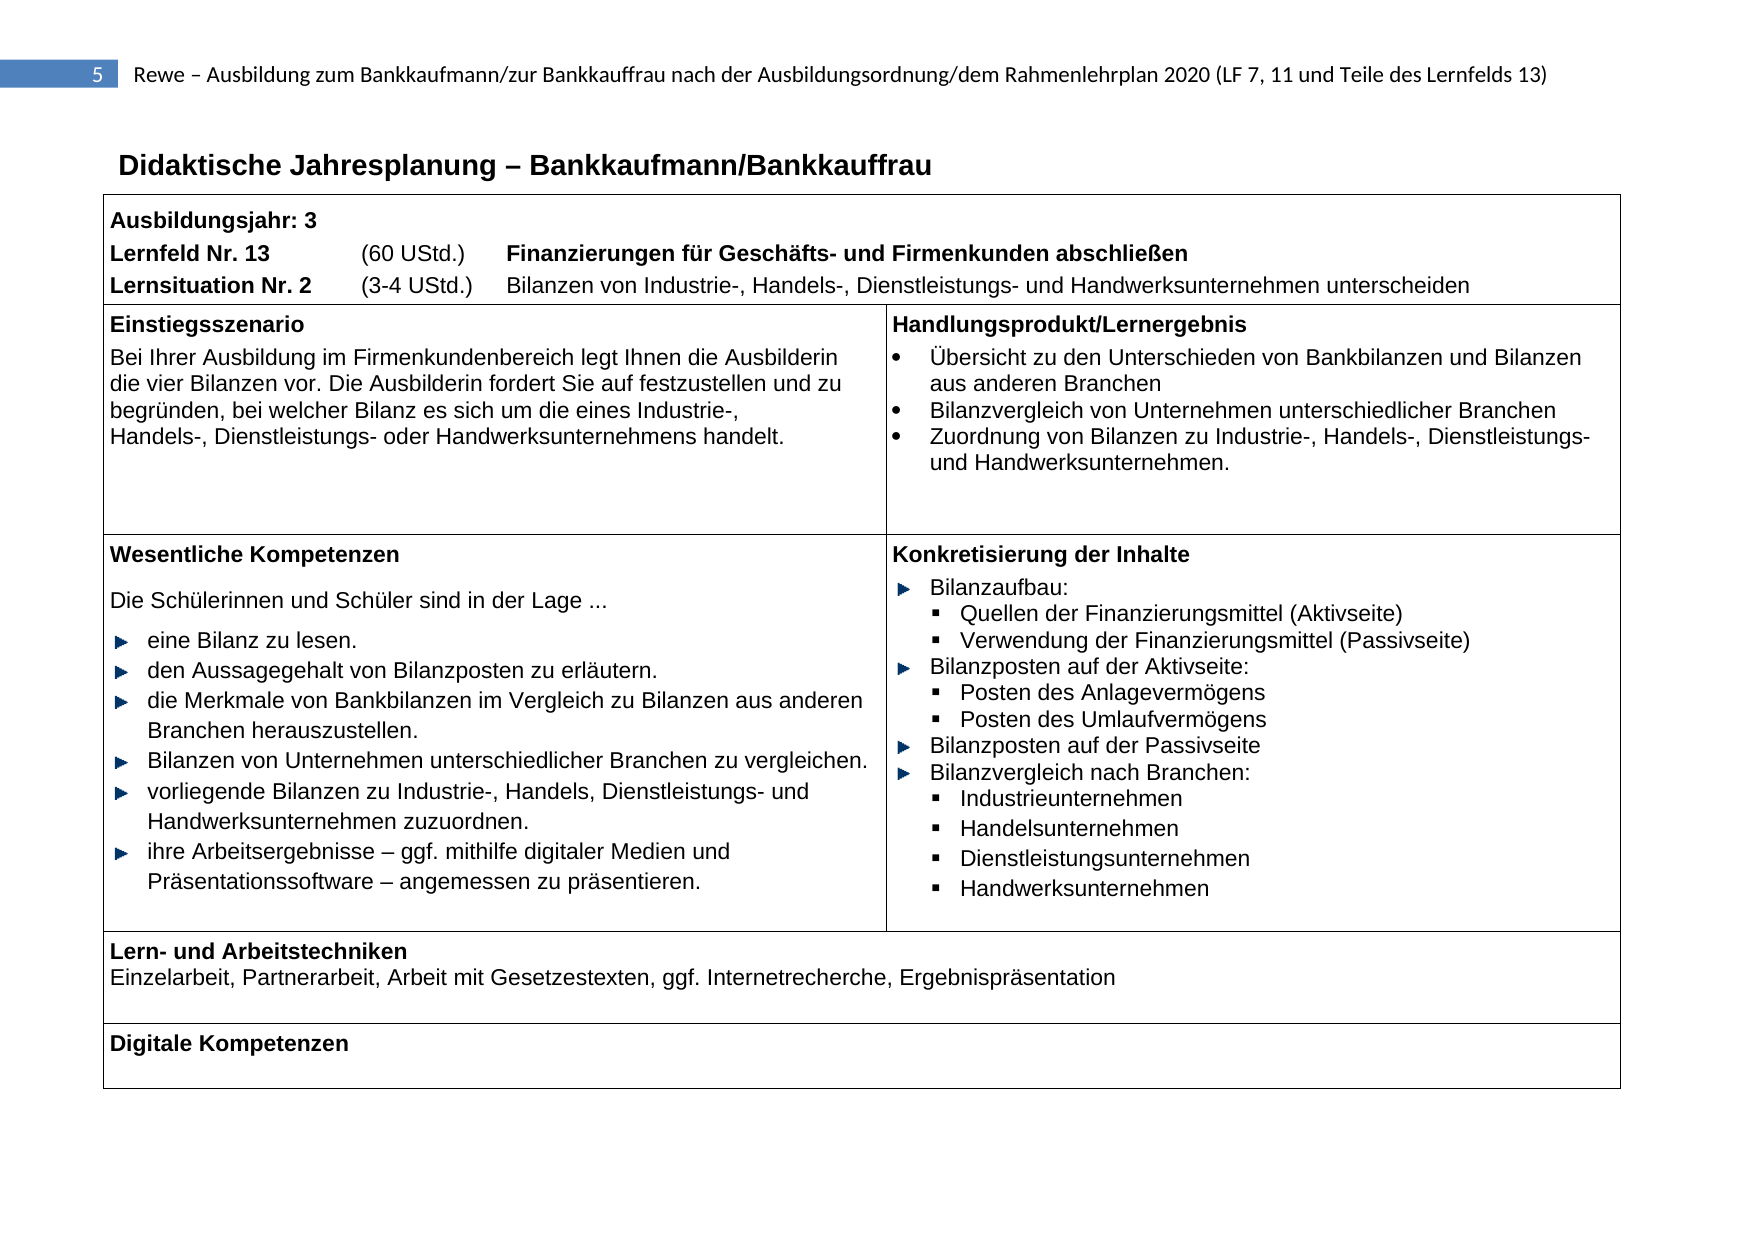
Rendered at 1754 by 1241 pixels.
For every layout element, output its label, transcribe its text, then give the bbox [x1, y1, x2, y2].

picture [110, 752, 128, 769]
table_cell Lern- und Arbeitstechniken Einzelarbeit, Partnerarbeit, Arbeit mit Gesetzestexten, ggf. Internetrecherche, Ergebnispräsentation [104, 932, 1620, 1023]
table_cell Wesentliche Kompetenzen Die Schülerinnen und Schüler sind in der Lage ... eine Bilanz zu lesen. den Aussagegehalt von Bilanzposten zu erläutern. die Merkmale von Bankbilanzen im Vergleich zu Bilanzen aus anderen Branchen herauszustellen. Bilanzen von Unternehmen unterschiedlicher Branchen zu vergleichen. vorliegende Bilanzen zu Industrie-, Handels, Dienstleistungs- und Handwerksunternehmen zuzuordnen. ihre Arbeitsergebnisse – ggf. mithilfe digitaler Medien und Präsentationssoftware – angemessen zu präsentieren. [104, 535, 886, 931]
picture [110, 843, 128, 860]
picture [110, 661, 128, 679]
table_header Ausbildungsjahr: 3 Lernfeld Nr. 13 (60 UStd.) Finanzierungen für Geschäfts- und Firmenkunden abschließen Lernsituation Nr. 2 (3-4 UStd.) Bilanzen von Industrie-, Handels-, Dienstleistungs- und Handwerksunternehmen unterscheiden [104, 195, 1620, 304]
table_cell Konkretisierung der Inhalte Bilanzaufbau: Quellen der Finanzierungsmittel (Aktivseite) Verwendung der Finanzierungsmittel (Passivseite) Bilanzposten auf der Aktivseite: Posten des Anlagevermögens Posten des Umlaufvermögens Bilanzposten auf der Passivseite Bilanzvergleich nach Branchen: Industrieunternehmen Handelsunternehmen Dienstleistungsunternehmen Handwerksunternehmen [887, 535, 1620, 931]
picture [893, 578, 910, 596]
picture [110, 631, 128, 649]
picture [893, 763, 910, 780]
picture [110, 691, 128, 709]
picture [893, 658, 910, 675]
text Didaktische Jahresplanung – Bankkaufmann/Bankkauffrau [118, 148, 1606, 181]
picture [893, 736, 910, 754]
table_cell Einstiegsszenario Bei Ihrer Ausbildung im Firmenkundenbereich legt Ihnen die Ausbilderin die vier Bilanzen vor. Die Ausbilderin fordert Sie auf festzustellen und zu begründen, bei welcher Bilanz es sich um die eines Industrie-, Handels-, Dienstleistungs- oder Handwerksunternehmens handelt. [104, 305, 886, 534]
table_cell Handlungsprodukt/Lernergebnis Übersicht zu den Unterschieden von Bankbilanzen und Bilanzen aus anderen Branchen Bilanzvergleich von Unternehmen unterschiedlicher Branchen Zuordnung von Bilanzen zu Industrie-, Handels-, Dienstleistungs- und Handwerksunternehmen. [887, 305, 1620, 534]
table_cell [104, 1024, 1620, 1088]
picture [110, 782, 128, 800]
